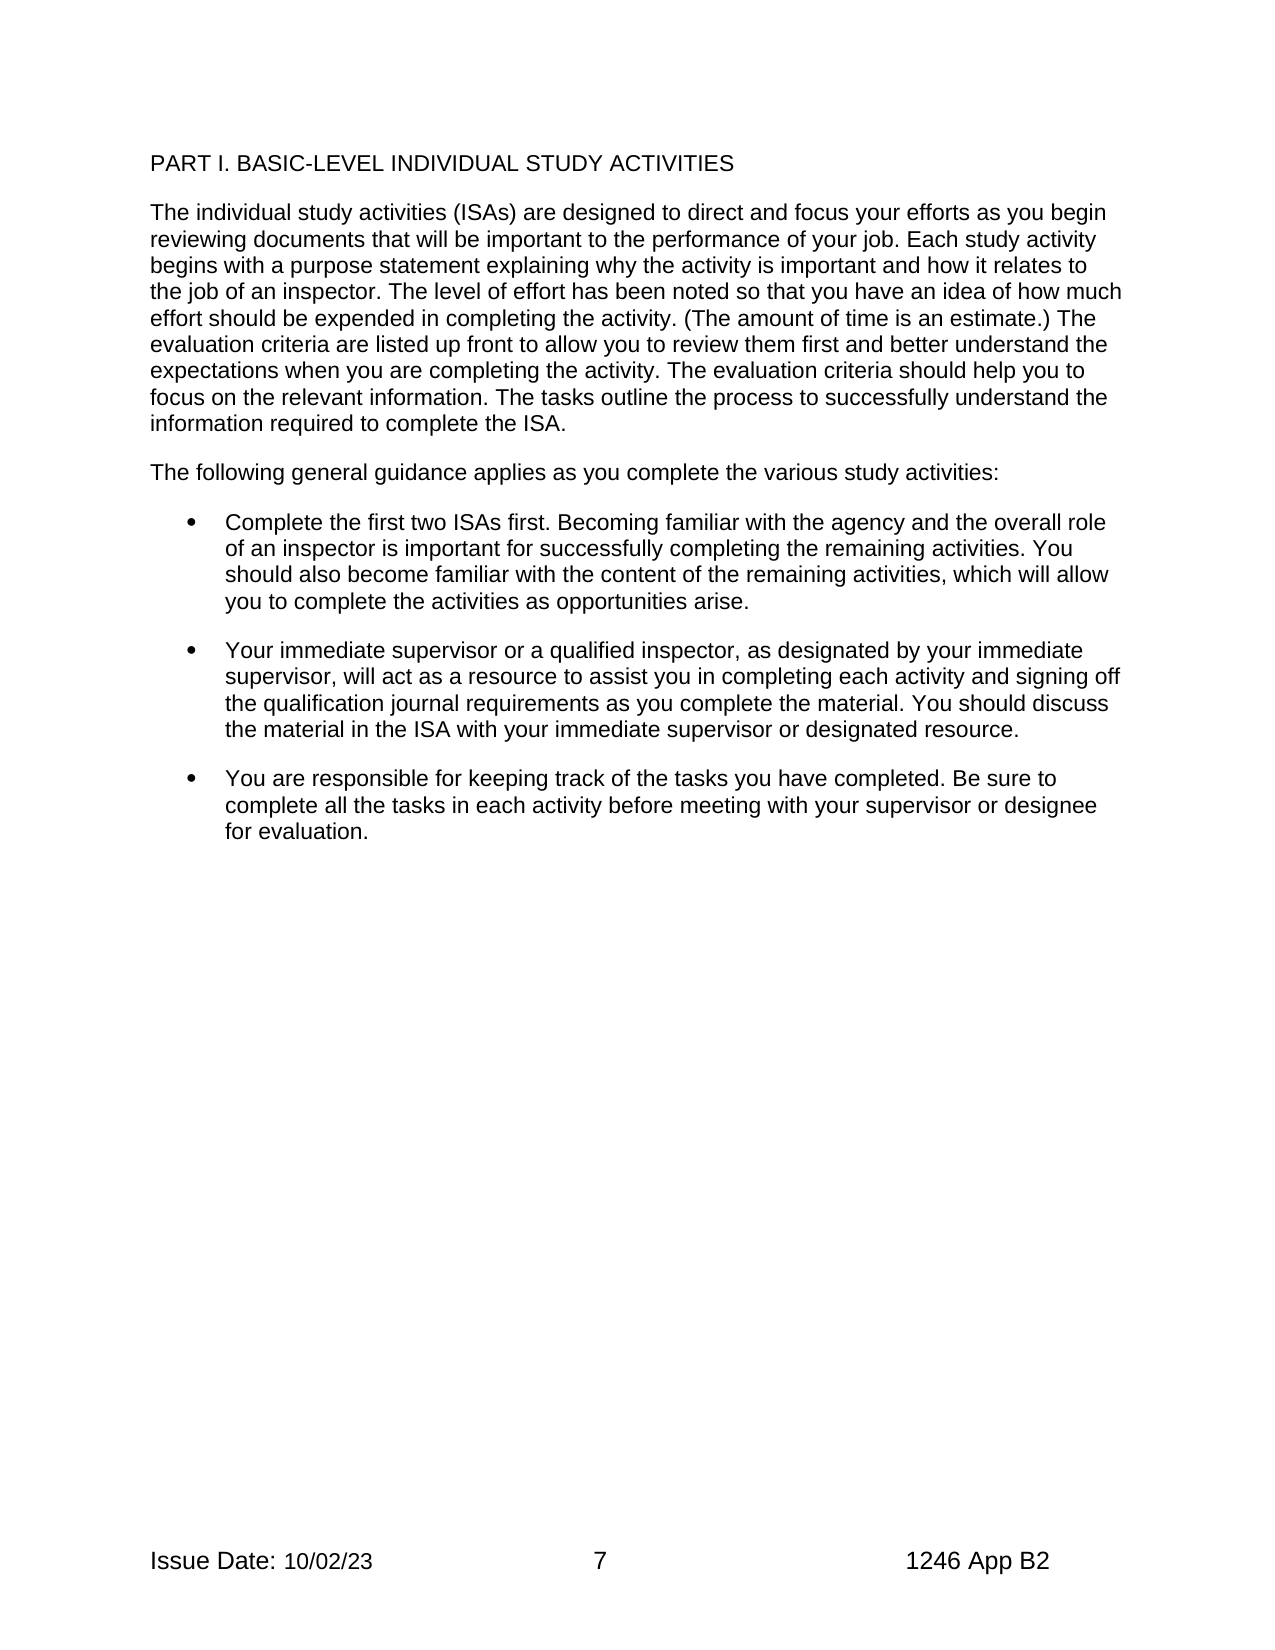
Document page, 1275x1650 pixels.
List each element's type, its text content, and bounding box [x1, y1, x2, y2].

text The individual study activities (ISAs) are designed to direct and focus your efforts as you begin reviewing documents that will be important to the performance of your job. Each study activity begins with a purpose statement explaining why the activity is important and how it relates to the job of an inspector. The level of effort has been noted so that you have an idea of how much effort should be expended in completing the activity. (The amount of time is an estimate.) The evaluation criteria are listed up front to allow you to review them first and better understand the expectations when you are completing the activity. The evaluation criteria should help you to focus on the relevant information. The tasks outline the process to successfully understand the information required to complete the ISA. [150, 199, 1125, 436]
list Complete the first two ISAs first. Becoming familiar with the agency and the overall role of an inspector is important for successfully completing the remaining activities. You should also become familiar with the content of the remaining activities, which will allow you to complete the activities as opportunities arise. [187, 509, 1125, 614]
list You are responsible for keeping track of the tasks you have completed. Be sure to complete all the tasks in each activity before meeting with your supervisor or designee for evaluation. [187, 765, 1125, 844]
list Your immediate supervisor or a qualified inspector, as designated by your immediate supervisor, will act as a resource to assist you in completing each activity and signing off the qualification journal requirements as you complete the material. You should discuss the material in the ISA with your immediate supervisor or designated resource. [187, 637, 1125, 742]
subtitle Part I. Basic-Level Individual Study Activities [150, 150, 1125, 176]
text The following general guidance applies as you complete the various study activities: [150, 459, 1125, 486]
